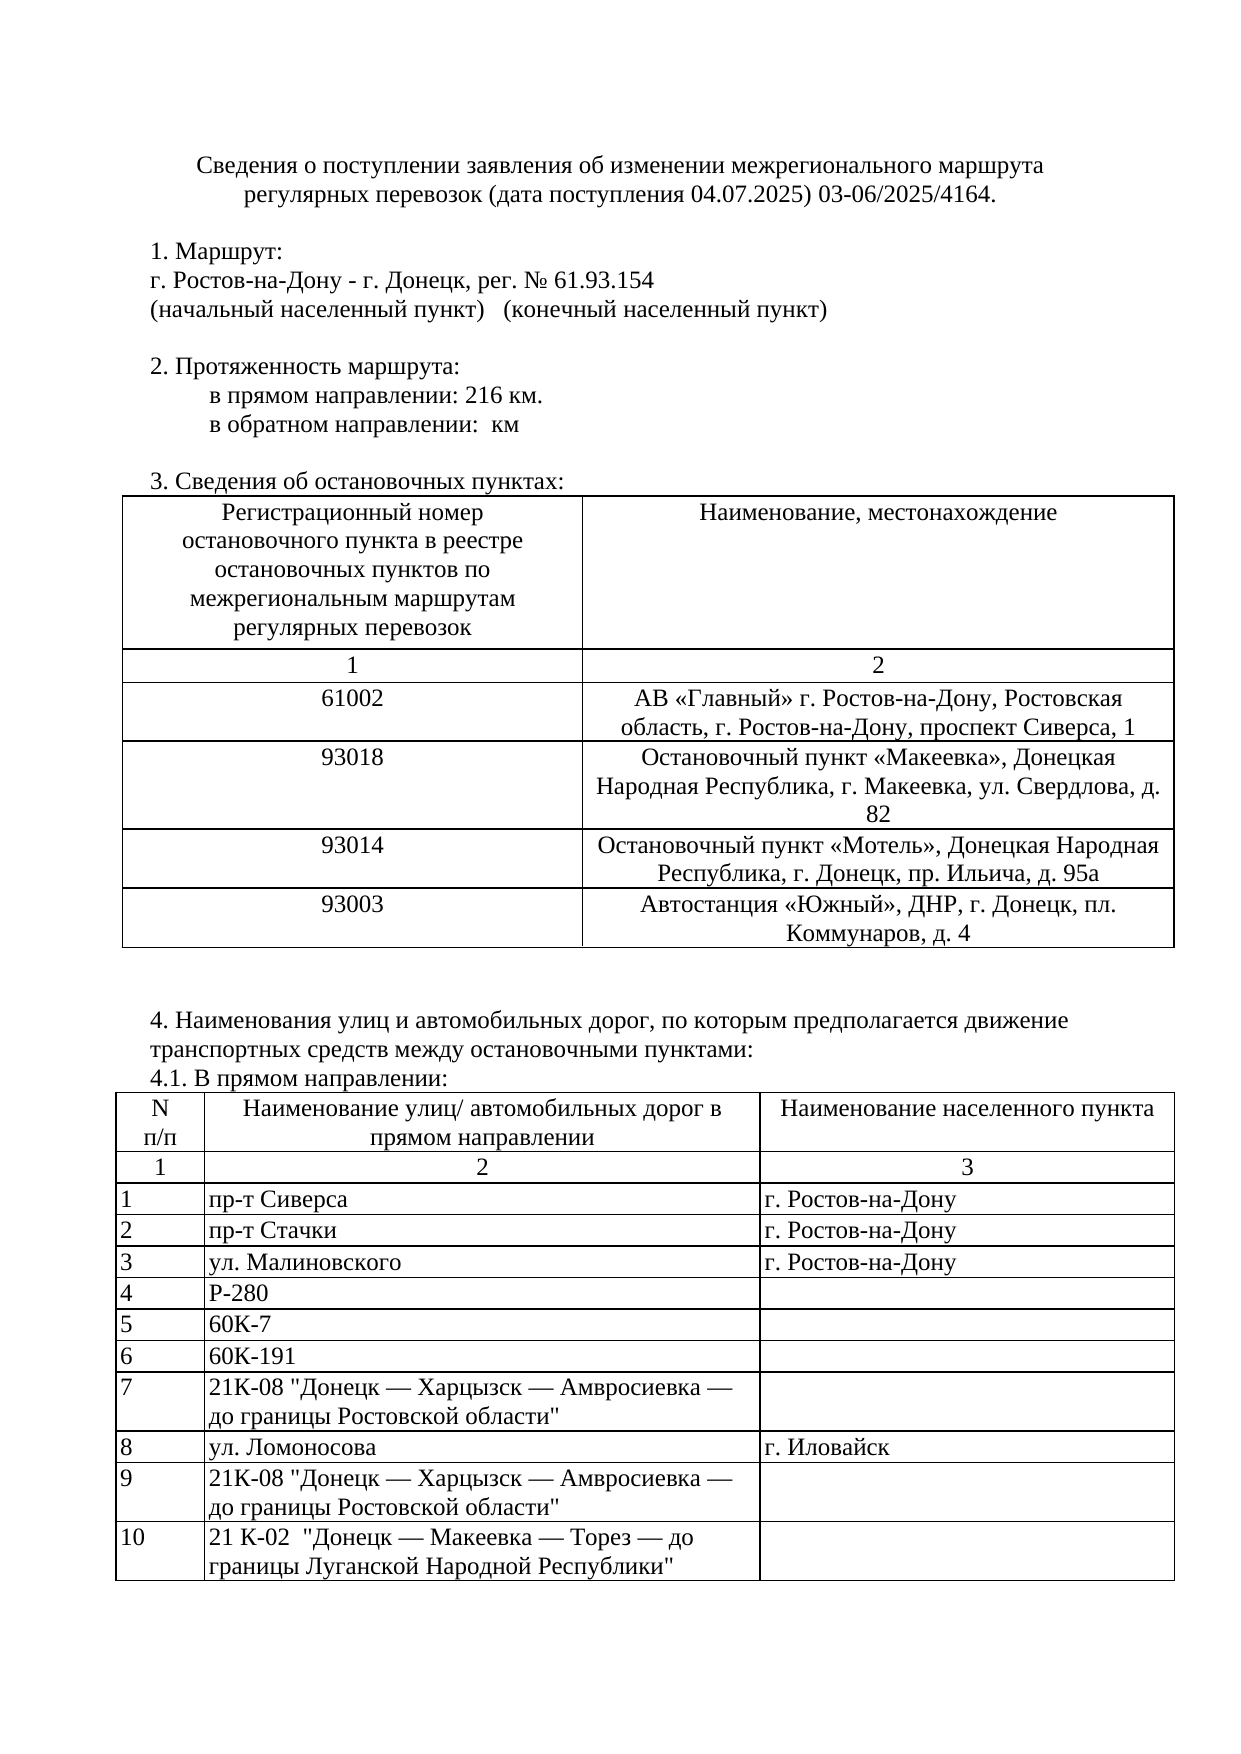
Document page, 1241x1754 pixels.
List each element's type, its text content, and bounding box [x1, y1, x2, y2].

table_cell 21К-08 "Донецк — Харцызск — Амвросиевка — до границы Ростовской области" [205, 1373, 759, 1430]
text 2. Протяженность маршрута: [150, 351, 1090, 380]
table_cell 1 [117, 1152, 204, 1182]
table_cell 21 К-02 "Донецк — Макеевка — Торез — до границы Луганской Народной Республики" [205, 1522, 759, 1579]
table_cell ул. Малиновского [205, 1247, 759, 1277]
table_cell 6 [117, 1341, 204, 1371]
table_cell 5 [117, 1310, 204, 1339]
table_cell 60К-191 [205, 1341, 759, 1371]
table_cell АВ «Главный» г. Ростов-на-Дону, Ростовская область, г. Ростов-на-Дону, проспект Сиверса, 1 [583, 683, 1173, 740]
table_cell Остановочный пункт «Мотель», Донецкая Народная Республика, г. Донецк, пр. Ильича, д. 95а [583, 830, 1173, 887]
text в обратном направлении: км [150, 409, 1090, 437]
table_header N п/п [117, 1093, 204, 1151]
table_cell [761, 1522, 1174, 1579]
table_cell ул. Ломоносова [205, 1432, 759, 1461]
table_cell 93003 [123, 889, 582, 946]
table_cell 21К-08 "Донецк — Харцызск — Амвросиевка — до границы Ростовской области" [205, 1463, 759, 1521]
table_cell 2 [117, 1215, 204, 1245]
table_cell 93014 [123, 830, 582, 887]
table_cell Р-280 [205, 1278, 759, 1308]
table_cell пр-т Сиверса [205, 1184, 759, 1214]
text в прямом направлении: 216 км. [150, 380, 1090, 409]
table_cell 2 [205, 1152, 759, 1182]
table_header Наименование, местонахождение [583, 497, 1173, 648]
text 4.1. В прямом направлении: [150, 1063, 1090, 1092]
table_cell 61002 [123, 683, 582, 740]
table_cell 3 [117, 1247, 204, 1277]
table_cell Остановочный пункт «Макеевка», Донецкая Народная Республика, г. Макеевка, ул. Свердлова, д. 82 [583, 742, 1173, 828]
table_cell 8 [117, 1432, 204, 1461]
text 4. Наименования улиц и автомобильных дорог, по которым предполагается движение транспортных средств между остановочными пунктами: [150, 1005, 1090, 1063]
table_cell [761, 1278, 1174, 1308]
table_cell г. Ростов-на-Дону [761, 1247, 1174, 1277]
table_cell [761, 1373, 1174, 1430]
table_cell 93018 [123, 742, 582, 828]
text (начальный населенный пункт) (конечный населенный пункт) [150, 294, 1090, 322]
table_cell 10 [117, 1522, 204, 1579]
table_cell 3 [761, 1152, 1174, 1182]
table_cell [761, 1341, 1174, 1371]
table_cell 4 [117, 1278, 204, 1308]
table_cell г. Иловайск [761, 1432, 1174, 1461]
table_cell г. Ростов-на-Дону [761, 1215, 1174, 1245]
text 3. Сведения об остановочных пунктах: [150, 466, 1090, 495]
table_header Наименование улиц/ автомобильных дорог в прямом направлении [205, 1093, 759, 1151]
table_cell 60К-7 [205, 1310, 759, 1339]
table_cell 7 [117, 1373, 204, 1430]
table_cell [761, 1463, 1174, 1521]
table_cell [761, 1310, 1174, 1339]
text Сведения о поступлении заявления об изменении межрегионального маршрута регулярных перевозок (дата поступления 04.07.2025) 03-06/2025/4164. [150, 150, 1090, 207]
table_header Наименование населенного пункта [761, 1093, 1174, 1151]
table_cell г. Ростов-на-Дону [761, 1184, 1174, 1214]
table_cell 1 [117, 1184, 204, 1214]
text 1. Маршрут: [150, 236, 1090, 265]
table_header Регистрационный номер остановочного пункта в реестре остановочных пунктов по межрегиональным маршрутам регулярных перевозок [123, 497, 582, 648]
table_cell Автостанция «Южный», ДНР, г. Донецк, пл. Коммунаров, д. 4 [583, 889, 1173, 946]
table_cell 1 [123, 650, 582, 681]
text г. Ростов-на-Дону - г. Донецк, рег. № 61.93.154 [150, 265, 1090, 294]
table_cell 9 [117, 1463, 204, 1521]
table_cell 2 [583, 650, 1173, 681]
table_cell пр-т Стачки [205, 1215, 759, 1245]
